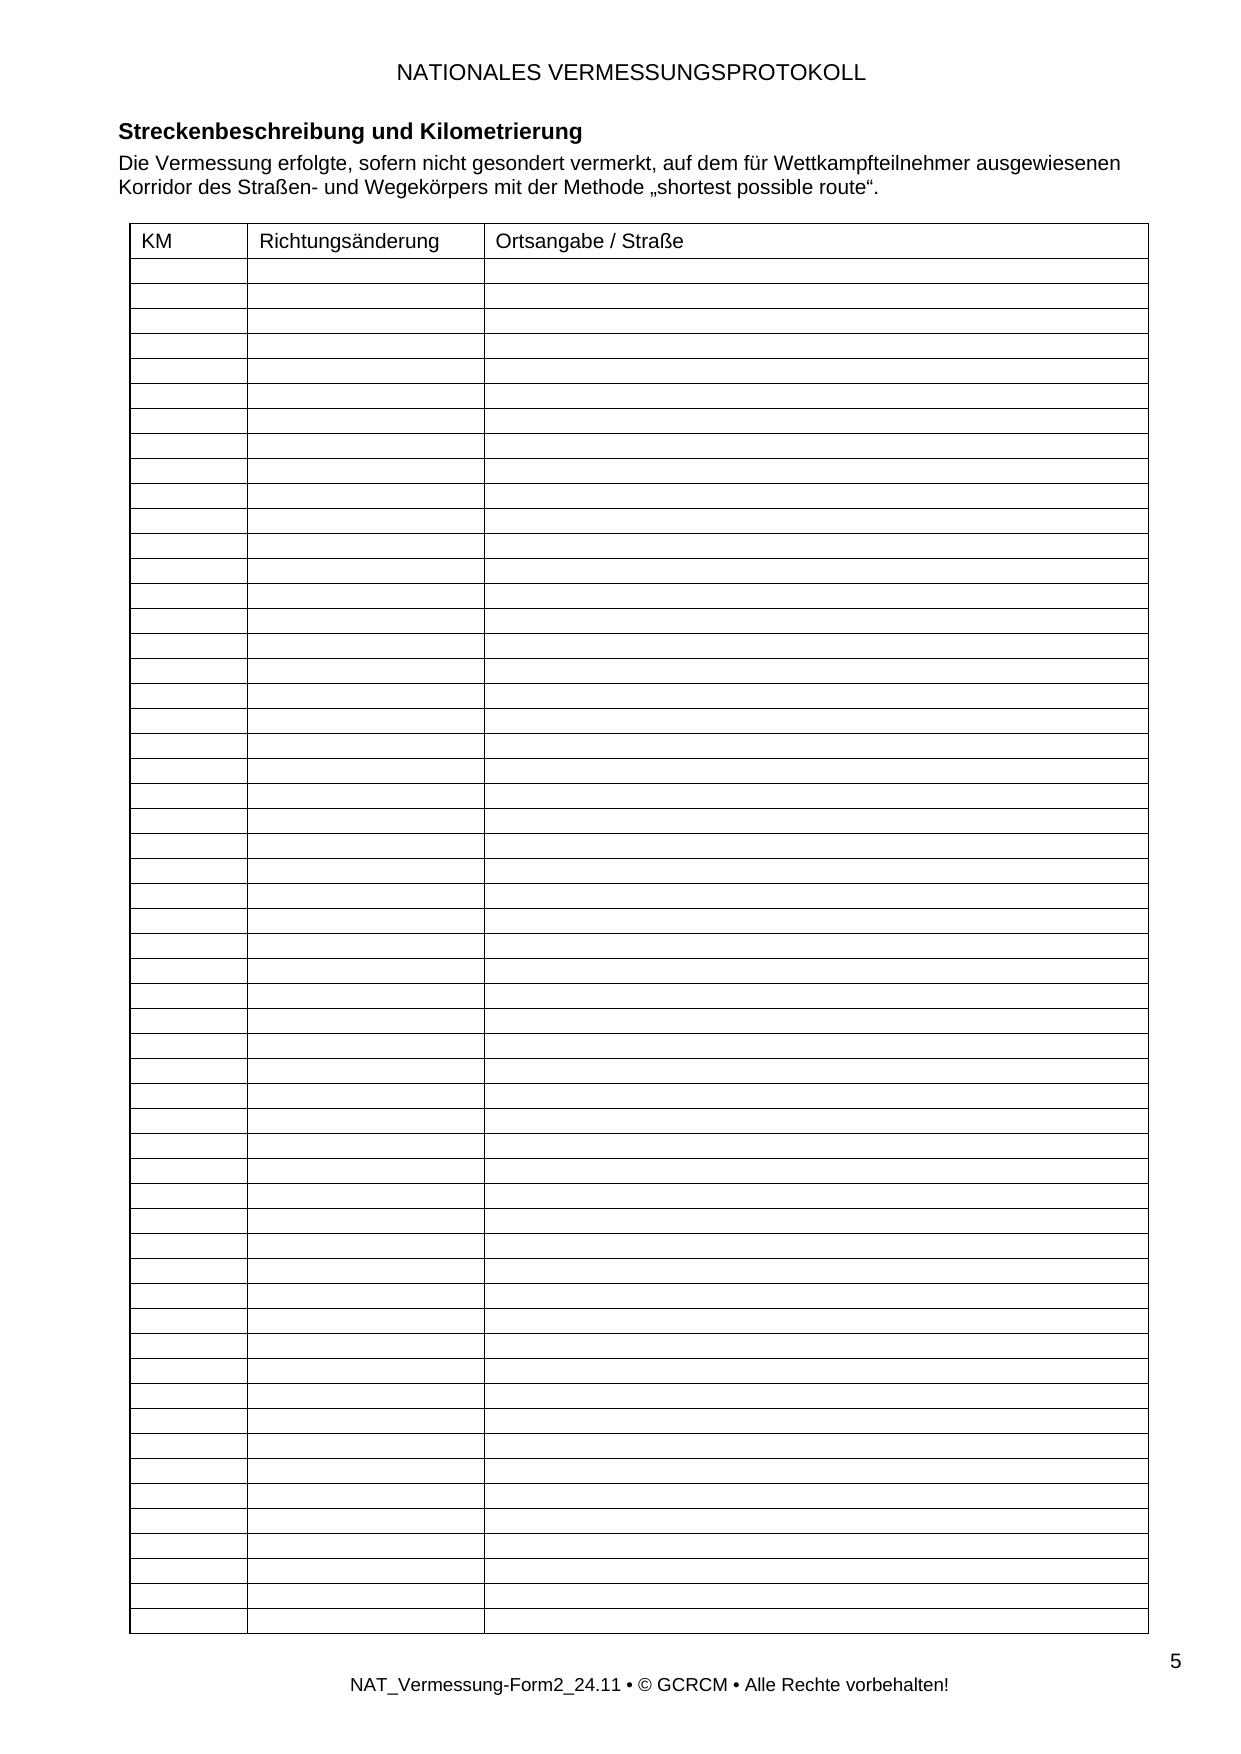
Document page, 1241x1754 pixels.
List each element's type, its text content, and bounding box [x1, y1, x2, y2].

table_cell [131, 384, 247, 408]
table_cell [131, 909, 247, 933]
table_cell [131, 359, 247, 383]
table_cell [248, 884, 484, 908]
table_cell [248, 1009, 484, 1033]
table_cell [131, 1609, 247, 1633]
table_cell [248, 934, 484, 958]
table_cell [485, 584, 1148, 608]
table_cell [485, 884, 1148, 908]
table_cell [131, 1034, 247, 1058]
table_cell [248, 1484, 484, 1508]
table_cell [248, 1134, 484, 1158]
table_cell [485, 859, 1148, 883]
table_cell [248, 459, 484, 483]
table_cell [131, 334, 247, 358]
table_cell [131, 1234, 247, 1258]
table_header KM [131, 224, 247, 258]
table_cell [248, 1184, 484, 1208]
table_cell [485, 909, 1148, 933]
table_cell [248, 1609, 484, 1633]
table_cell [131, 1059, 247, 1083]
table_cell [485, 609, 1148, 633]
table_cell [248, 584, 484, 608]
table_cell [248, 734, 484, 758]
table_cell [131, 684, 247, 708]
table_cell [485, 1359, 1148, 1383]
table_cell [248, 434, 484, 458]
table_cell [248, 359, 484, 383]
table_cell [248, 1534, 484, 1558]
table_cell [485, 1059, 1148, 1083]
table_cell [248, 1409, 484, 1433]
table_cell [485, 309, 1148, 333]
table_cell [131, 309, 247, 333]
table_cell [131, 834, 247, 858]
table_cell [485, 1234, 1148, 1258]
table_cell [485, 734, 1148, 758]
table_cell [485, 1159, 1148, 1183]
table_cell [248, 1159, 484, 1183]
table_cell [131, 1084, 247, 1108]
table_cell [248, 1109, 484, 1133]
table_cell [485, 984, 1148, 1008]
table_cell [485, 359, 1148, 383]
table_cell [485, 1534, 1148, 1558]
table_cell [248, 334, 484, 358]
table_cell [248, 809, 484, 833]
table_cell [485, 559, 1148, 583]
table_cell [485, 409, 1148, 433]
text Die Vermessung erfolgte, sofern nicht gesondert vermerkt, auf dem für Wettkampfteilnehmer ausgewiesenen Korridor des Straßen- und Wegekörpers mit der Methode „shortest possible route“. [118, 151, 1181, 199]
table_cell [485, 809, 1148, 833]
table_cell [248, 484, 484, 508]
table_cell [131, 1134, 247, 1158]
table_cell [248, 509, 484, 533]
table_cell [485, 1184, 1148, 1208]
table_cell [248, 759, 484, 783]
table_cell [131, 1359, 247, 1383]
table_cell [131, 484, 247, 508]
table_cell [248, 409, 484, 433]
table_cell [248, 1309, 484, 1333]
table_cell [248, 1059, 484, 1083]
table_cell [248, 1384, 484, 1408]
table_cell [131, 509, 247, 533]
table_cell [131, 1009, 247, 1033]
table_cell [485, 1584, 1148, 1608]
table_cell [485, 684, 1148, 708]
table_cell [485, 634, 1148, 658]
table_cell [485, 1409, 1148, 1433]
table_cell [131, 1384, 247, 1408]
table_cell [485, 459, 1148, 483]
table_cell [248, 559, 484, 583]
table_cell [248, 784, 484, 808]
table_cell [248, 1084, 484, 1108]
table_cell [131, 784, 247, 808]
table_cell [485, 509, 1148, 533]
table_cell [248, 1584, 484, 1608]
table_cell [485, 484, 1148, 508]
table_cell [485, 934, 1148, 958]
text Streckenbeschreibung und Kilometrierung [118, 118, 1181, 144]
table_cell [485, 959, 1148, 983]
table_cell [485, 1259, 1148, 1283]
table_cell [248, 1234, 484, 1258]
table_cell [485, 1084, 1148, 1108]
table_cell [248, 384, 484, 408]
table_cell [248, 1209, 484, 1233]
table_cell [485, 384, 1148, 408]
table_cell [131, 459, 247, 483]
table_cell [131, 1284, 247, 1308]
table_cell [248, 609, 484, 633]
table_cell [131, 1459, 247, 1483]
table_cell [131, 1434, 247, 1458]
table_cell [248, 984, 484, 1008]
table_cell [131, 634, 247, 658]
table_cell [248, 309, 484, 333]
table_cell [485, 784, 1148, 808]
table_cell [131, 984, 247, 1008]
table_cell [131, 609, 247, 633]
table_cell [131, 534, 247, 558]
table_cell [485, 534, 1148, 558]
table_cell [248, 834, 484, 858]
table_cell [248, 1259, 484, 1283]
table_cell [248, 859, 484, 883]
table_cell [485, 1384, 1148, 1408]
table_cell [131, 1209, 247, 1233]
table_cell [485, 1434, 1148, 1458]
table_cell [131, 659, 247, 683]
table_cell [131, 1159, 247, 1183]
table_cell [485, 1559, 1148, 1583]
table_cell [131, 1484, 247, 1508]
table_cell [131, 734, 247, 758]
table_cell [131, 1334, 247, 1358]
table_cell [248, 534, 484, 558]
table_cell [248, 909, 484, 933]
table_cell [485, 659, 1148, 683]
table_cell [248, 659, 484, 683]
table_cell [248, 959, 484, 983]
table_cell [131, 959, 247, 983]
table_cell [131, 1509, 247, 1533]
table_cell [485, 434, 1148, 458]
table_cell [485, 1009, 1148, 1033]
table_cell [248, 634, 484, 658]
table_cell [485, 1209, 1148, 1233]
table_cell [131, 584, 247, 608]
table_cell [131, 434, 247, 458]
table_cell [131, 1184, 247, 1208]
table_cell [131, 1559, 247, 1583]
table_cell [131, 934, 247, 958]
table_cell [248, 709, 484, 733]
table_cell [485, 1484, 1148, 1508]
table_header Richtungsänderung [248, 224, 484, 258]
table_cell [485, 1034, 1148, 1058]
table_cell [485, 334, 1148, 358]
table_cell [485, 1334, 1148, 1358]
table_cell [131, 559, 247, 583]
table_cell [485, 1609, 1148, 1633]
table_cell [131, 1109, 247, 1133]
table_cell [131, 1409, 247, 1433]
table_cell [131, 1584, 247, 1608]
table_cell [248, 259, 484, 283]
table_cell [248, 284, 484, 308]
table_cell [131, 1309, 247, 1333]
table_cell [485, 1459, 1148, 1483]
table_cell [131, 1259, 247, 1283]
table_cell [248, 1559, 484, 1583]
table_cell [248, 1434, 484, 1458]
table_cell [131, 1534, 247, 1558]
table_cell [248, 1034, 484, 1058]
table_cell [248, 1284, 484, 1308]
table_cell [131, 259, 247, 283]
table_cell [248, 684, 484, 708]
table_cell [131, 859, 247, 883]
table_cell [131, 409, 247, 433]
table_cell [485, 284, 1148, 308]
table_cell [485, 1134, 1148, 1158]
table_cell [131, 709, 247, 733]
table_cell [248, 1334, 484, 1358]
table_cell [248, 1359, 484, 1383]
table_cell [485, 709, 1148, 733]
table_header Ortsangabe / Straße [485, 224, 1148, 258]
table_cell [131, 284, 247, 308]
table_cell [485, 834, 1148, 858]
table_cell [248, 1509, 484, 1533]
table_cell [485, 1309, 1148, 1333]
table_cell [485, 759, 1148, 783]
table_cell [248, 1459, 484, 1483]
table_cell [131, 884, 247, 908]
table_cell [131, 809, 247, 833]
table_cell [485, 1109, 1148, 1133]
table_cell [485, 1509, 1148, 1533]
table_cell [131, 759, 247, 783]
table_cell [485, 1284, 1148, 1308]
table_cell [485, 259, 1148, 283]
